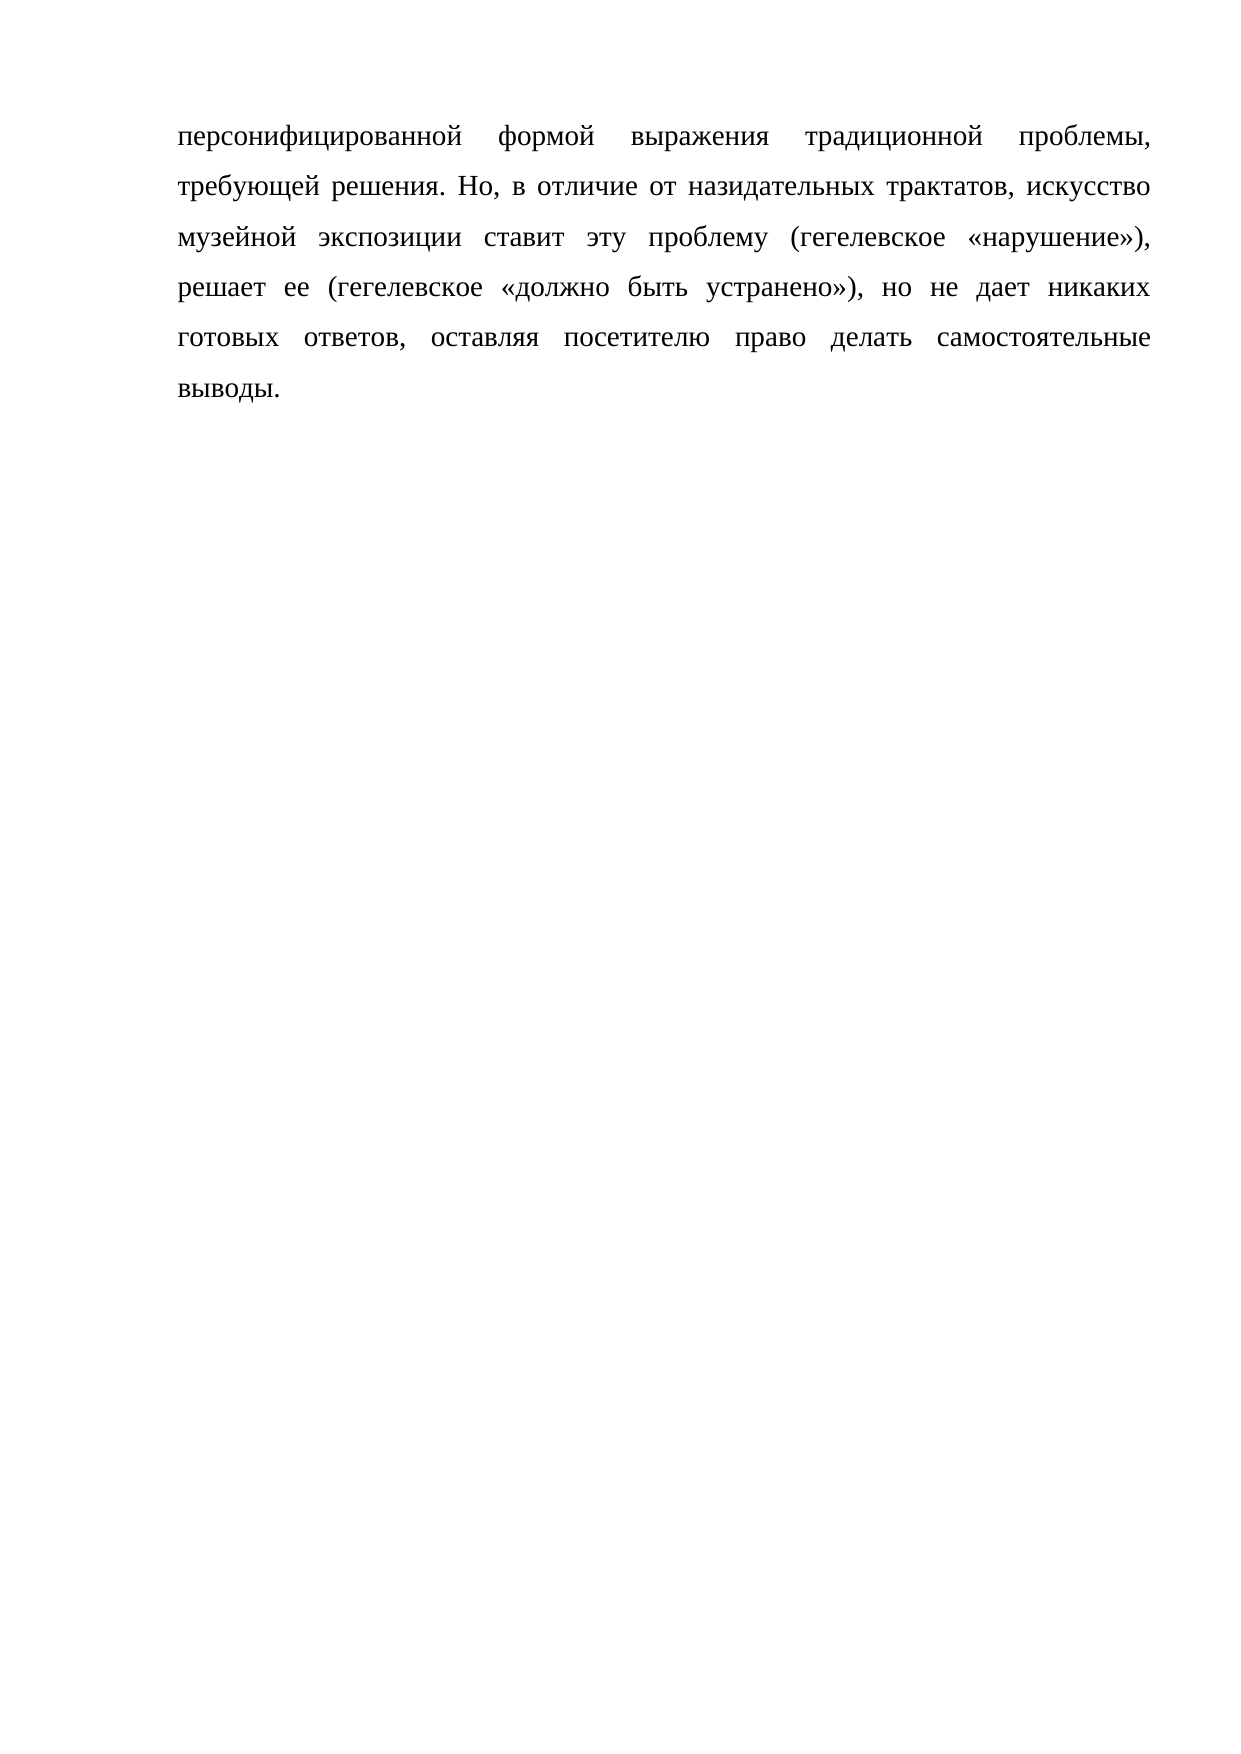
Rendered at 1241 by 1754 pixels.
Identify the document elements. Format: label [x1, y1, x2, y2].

text [177, 118, 1152, 403]
